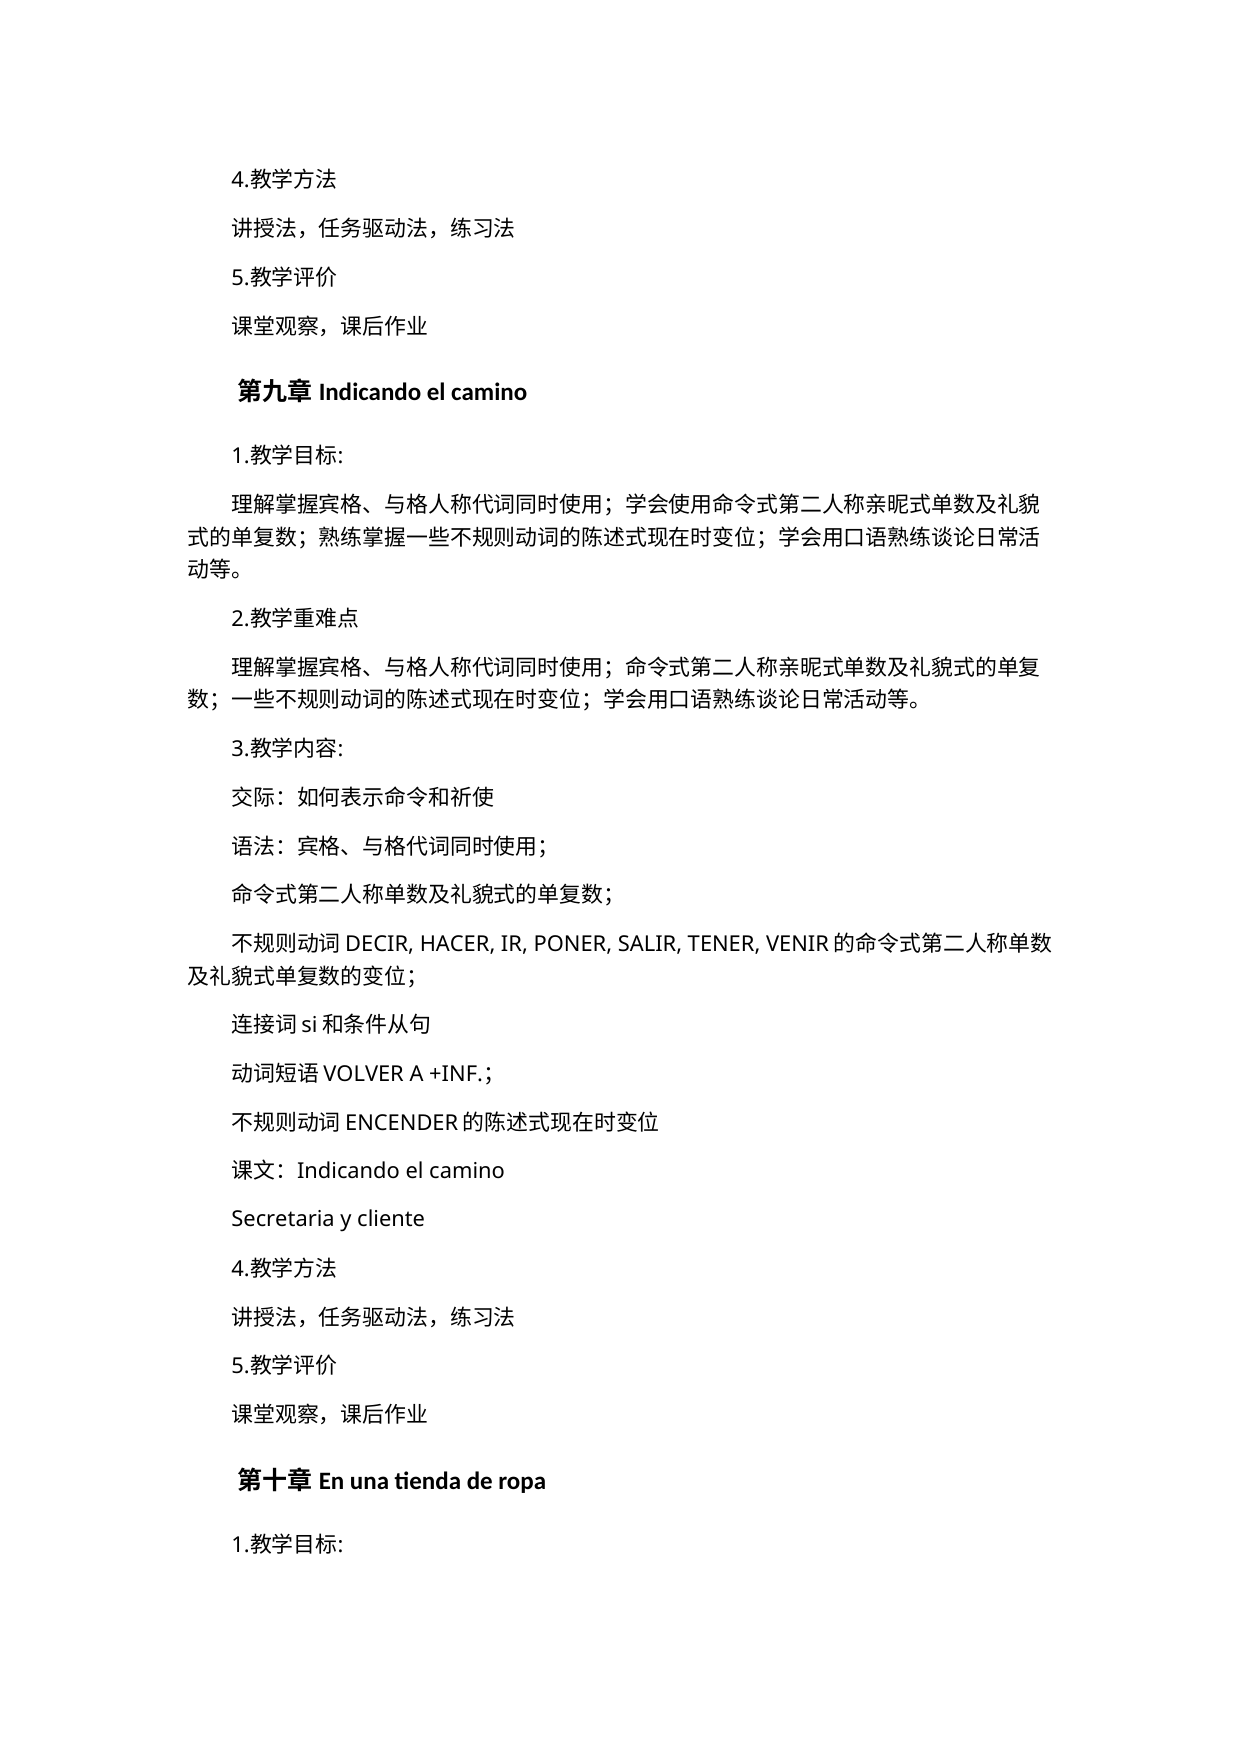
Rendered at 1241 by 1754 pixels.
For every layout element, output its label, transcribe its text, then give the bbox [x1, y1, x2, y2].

text 连接词si和条件从句 [187, 1007, 1053, 1039]
text 课文：Indicando el camino [187, 1153, 1053, 1186]
text 5.教学评价 [187, 259, 1053, 292]
text 命令式第二人称单数及礼貌式的单复数； [187, 877, 1053, 909]
text 讲授法，任务驱动法，练习法 [187, 1299, 1053, 1332]
text 第十章 En una tienda de ropa [187, 1446, 1053, 1511]
text 不规则动词ENCENDER的陈述式现在时变位 [187, 1104, 1053, 1137]
text 交际：如何表示命令和祈使 [187, 779, 1053, 812]
text 课堂观察，课后作业 [187, 308, 1053, 341]
text 不规则动词DECIR, HACER, IR, PONER, SALIR, TENER, VENIR的命令式第二人称单数及礼貌式单复数的变位； [187, 926, 1053, 991]
text 3.教学内容: [187, 731, 1053, 763]
text 动词短语VOLVER A +INF.； [187, 1056, 1053, 1088]
text 语法：宾格、与格代词同时使用； [187, 828, 1053, 861]
text 4.教学方法 [187, 162, 1053, 194]
text 理解掌握宾格、与格人称代词同时使用；命令式第二人称亲昵式单数及礼貌式的单复数；一些不规则动词的陈述式现在时变位；学会用口语熟练谈论日常活动等。 [187, 649, 1053, 714]
text 4.教学方法 [187, 1251, 1053, 1283]
text 2.教学重难点 [187, 601, 1053, 633]
text 1.教学目标: [187, 438, 1053, 471]
text 课堂观察，课后作业 [187, 1397, 1053, 1429]
text 理解掌握宾格、与格人称代词同时使用；学会使用命令式第二人称亲昵式单数及礼貌式的单复数；熟练掌握一些不规则动词的陈述式现在时变位；学会用口语熟练谈论日常活动等。 [187, 487, 1053, 584]
text 讲授法，任务驱动法，练习法 [187, 211, 1053, 243]
text 第九章 Indicando el camino [187, 357, 1053, 422]
text 5.教学评价 [187, 1348, 1053, 1381]
text Secretaria y cliente [187, 1202, 1053, 1234]
text 1.教学目标: [187, 1527, 1053, 1559]
